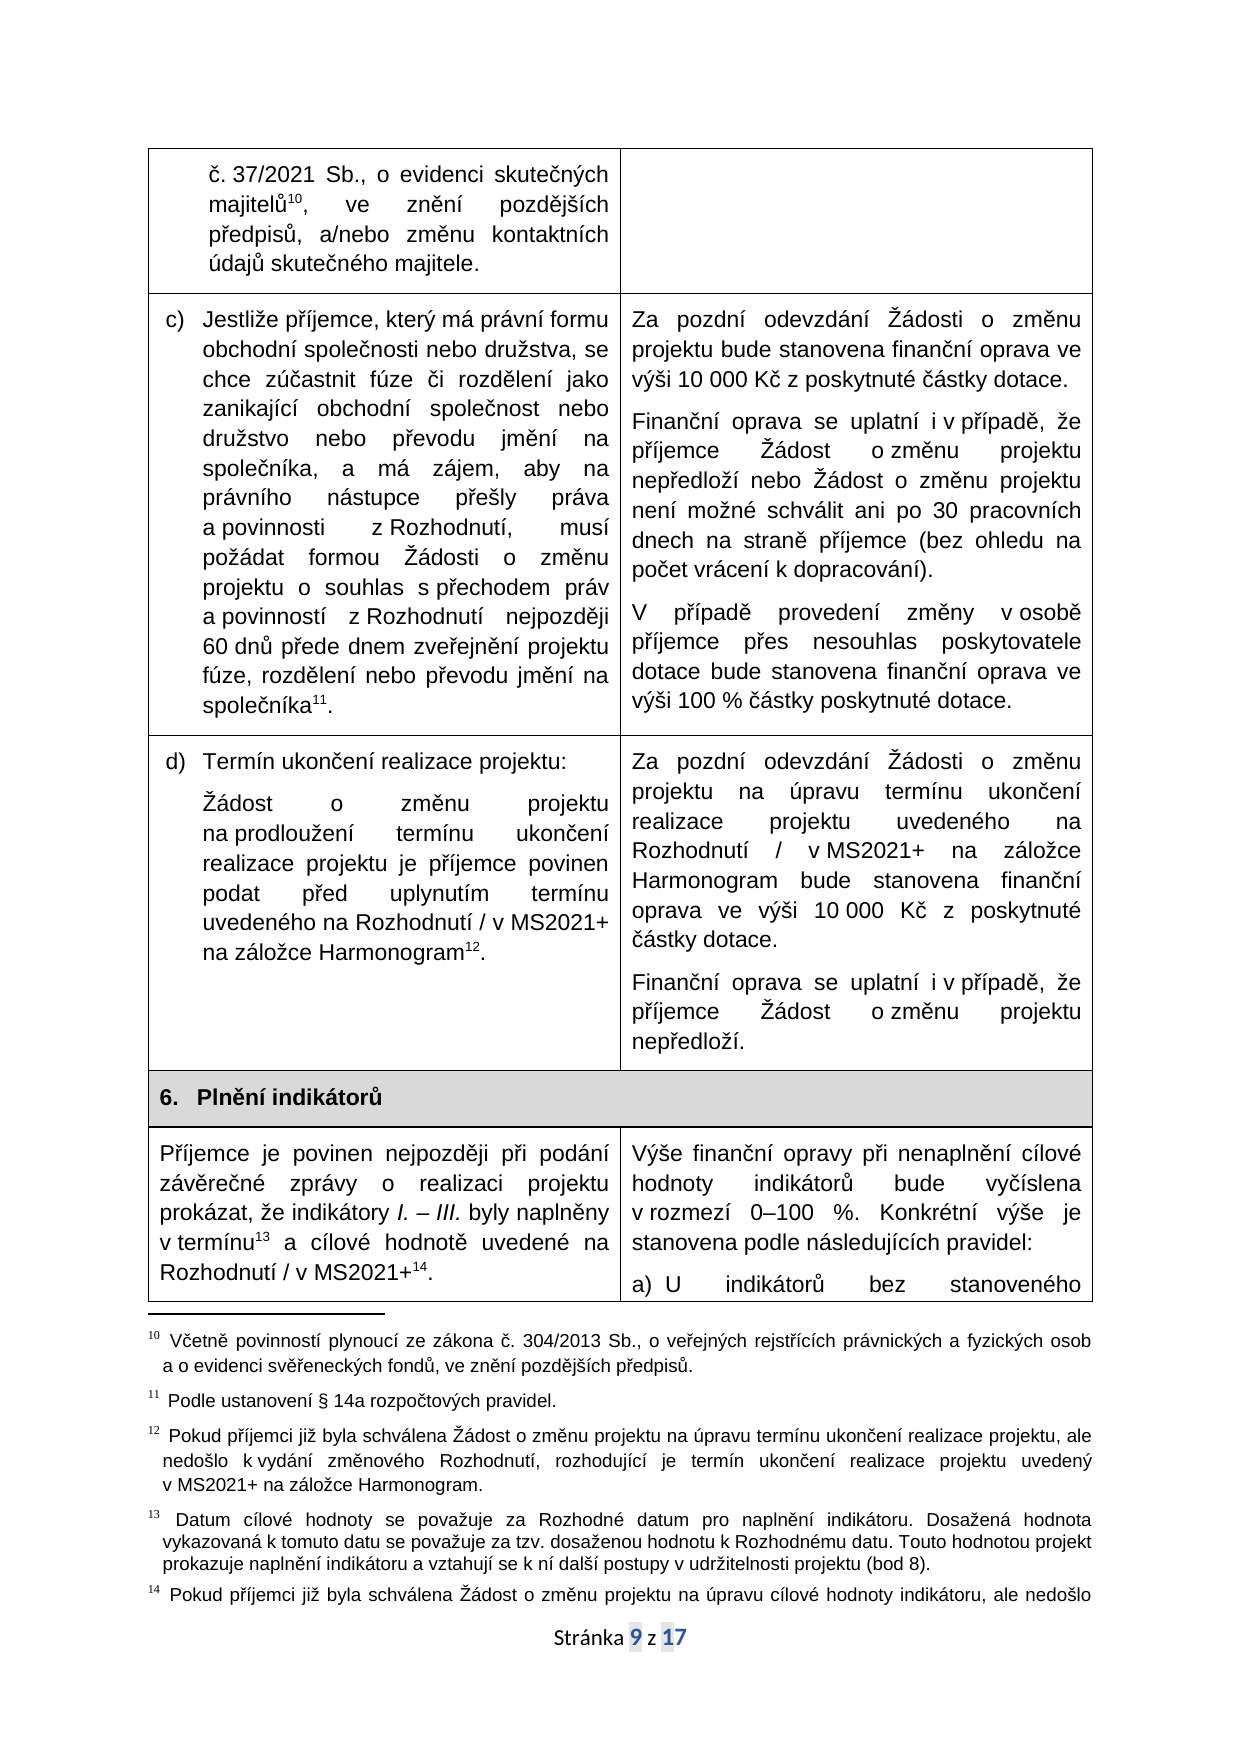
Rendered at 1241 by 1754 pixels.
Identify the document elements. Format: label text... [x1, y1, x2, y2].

table_cell Za pozdní odevzdání Žádosti o změnu projektu bude stanovena finanční oprava ve výši 10 000 Kč z poskytnuté částky dotace. Finanční oprava se uplatní i v případě, že příjemce Žádost o změnu projektu nepředloží nebo Žádost o změnu projektu není možné schválit ani po 30 pracovních dnech na straně příjemce (bez ohledu na počet vrácení k dopracování). V případě provedení změny v osobě příjemce přes nesouhlas poskytovatele dotace bude stanovena finanční oprava ve výši 100 % částky poskytnuté dotace. [621, 294, 1092, 735]
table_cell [621, 149, 1092, 293]
table_cell Plnění indikátorů [149, 1071, 1092, 1126]
table_cell Za pozdní odevzdání Žádosti o změnu projektu na úpravu termínu ukončení realizace projektu uvedeného na Rozhodnutí / v MS2021+ na záložce Harmonogram bude stanovena finanční oprava ve výši 10 000 Kč z poskytnuté částky dotace. Finanční oprava se uplatní i v případě, že příjemce Žádost o změnu projektu nepředloží. [621, 736, 1092, 1070]
table_cell Jestliže příjemce, který má právní formu obchodní společnosti nebo družstva, se chce zúčastnit fúze či rozdělení jako zanikající obchodní společnost nebo družstvo nebo převodu jmění na společníka, a má zájem, aby na právního nástupce přešly práva a povinnosti z Rozhodnutí, musí požádat formou Žádosti o změnu projektu o souhlas s přechodem práv a povinností z Rozhodnutí nejpozději 60 dnů přede dnem zveřejnění projektu fúze, rozdělení nebo převodu jmění na společníka. [149, 294, 620, 735]
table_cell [149, 1128, 620, 1301]
table_cell Termín ukončení realizace projektu: Žádost o změnu projektu na prodloužení termínu ukončení realizace projektu je příjemce povinen podat před uplynutím termínu uvedeného na Rozhodnutí / v MS2021+ na záložce Harmonogram. [149, 736, 620, 1070]
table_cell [621, 1128, 1092, 1301]
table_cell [149, 149, 620, 293]
